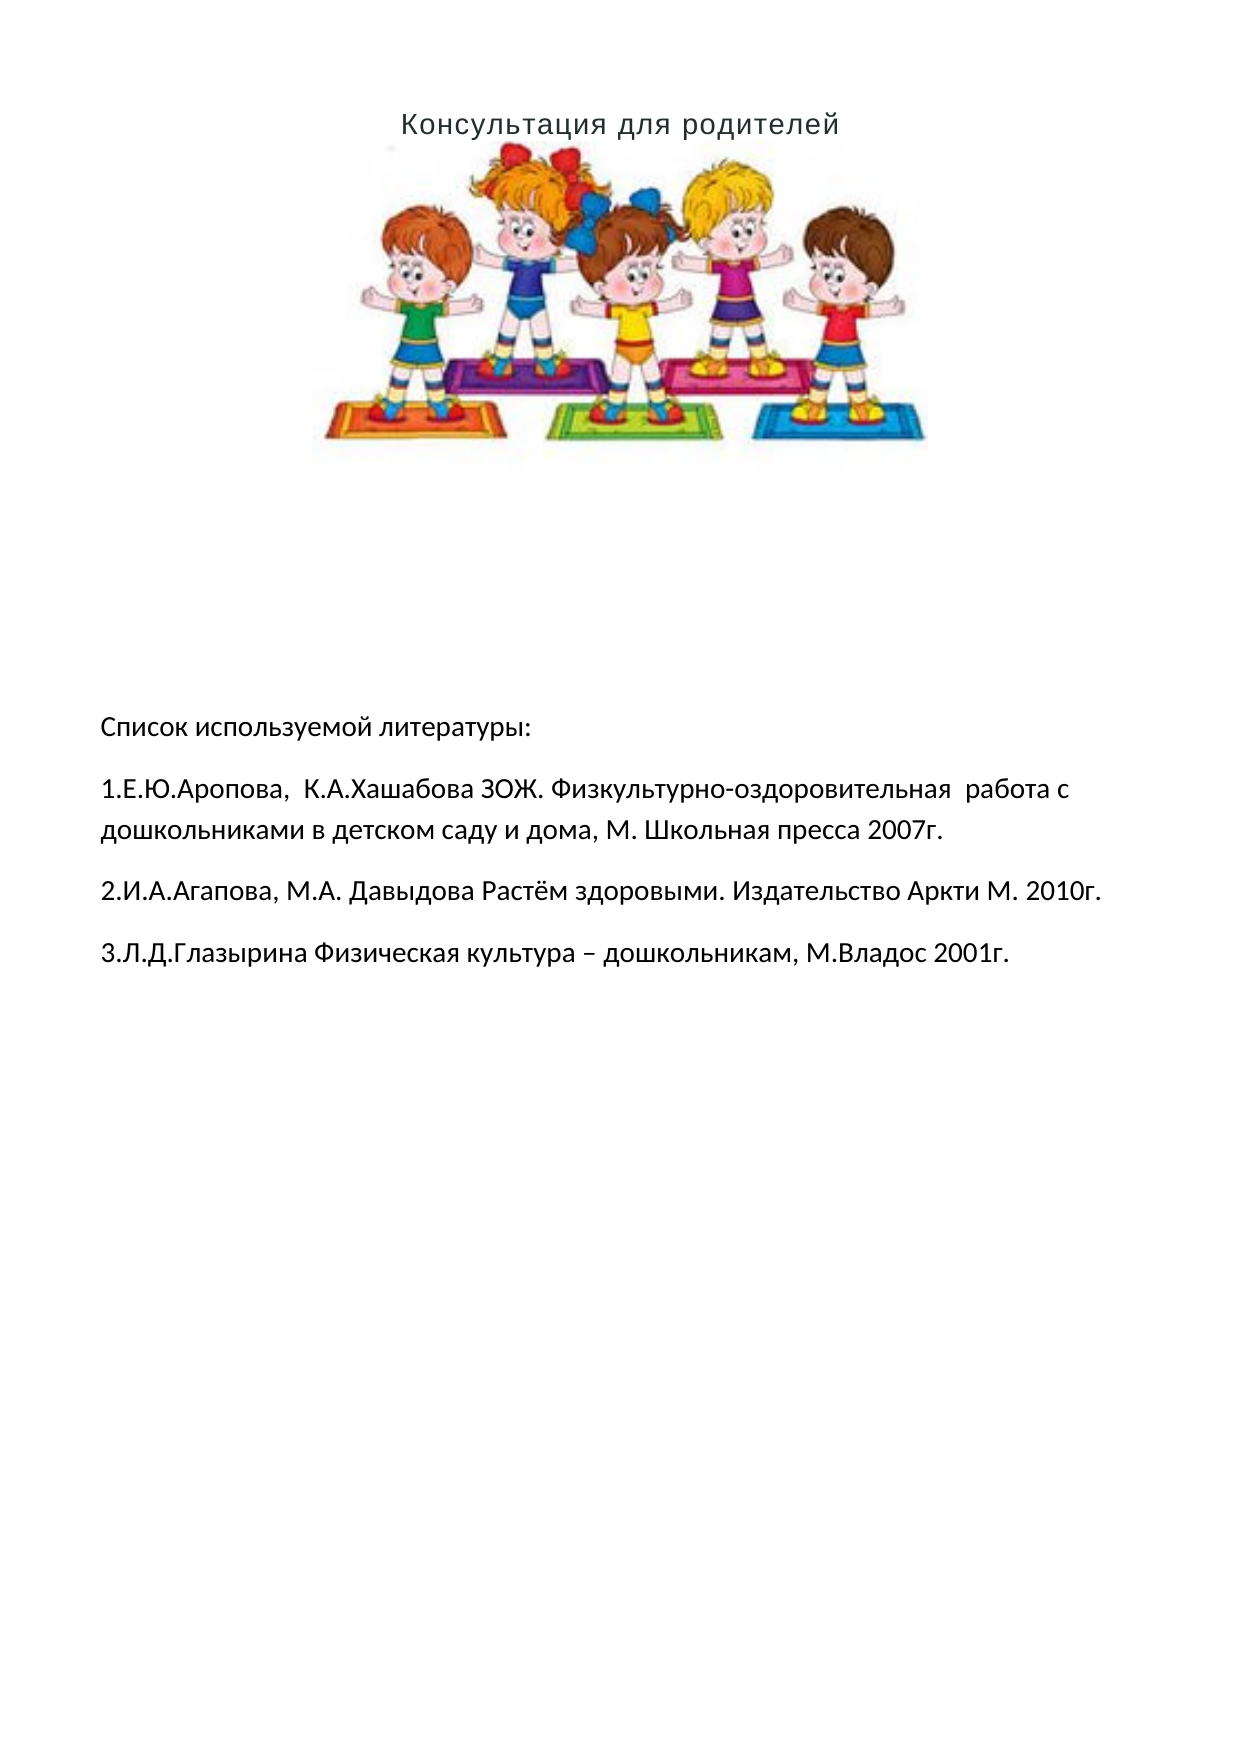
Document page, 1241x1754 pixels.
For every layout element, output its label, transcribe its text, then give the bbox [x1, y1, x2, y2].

text 1.Е.Ю.Аропова, К.А.Хашабова ЗОЖ. Физкультурно-оздоровительная работа с дошкольниками в детском саду и дома, М. Школьная пресса 2007г. [100, 770, 1140, 846]
text Список используемой литературы: [100, 708, 1140, 744]
text 3.Л.Д.Глазырина Физическая культура – дошкольникам, М.Владос 2001г. [100, 934, 1140, 970]
picture [312, 141, 928, 475]
text 2.И.А.Агапова, М.А. Давыдова Растём здоровыми. Издательство Аркти М. 2010г. [100, 872, 1140, 908]
